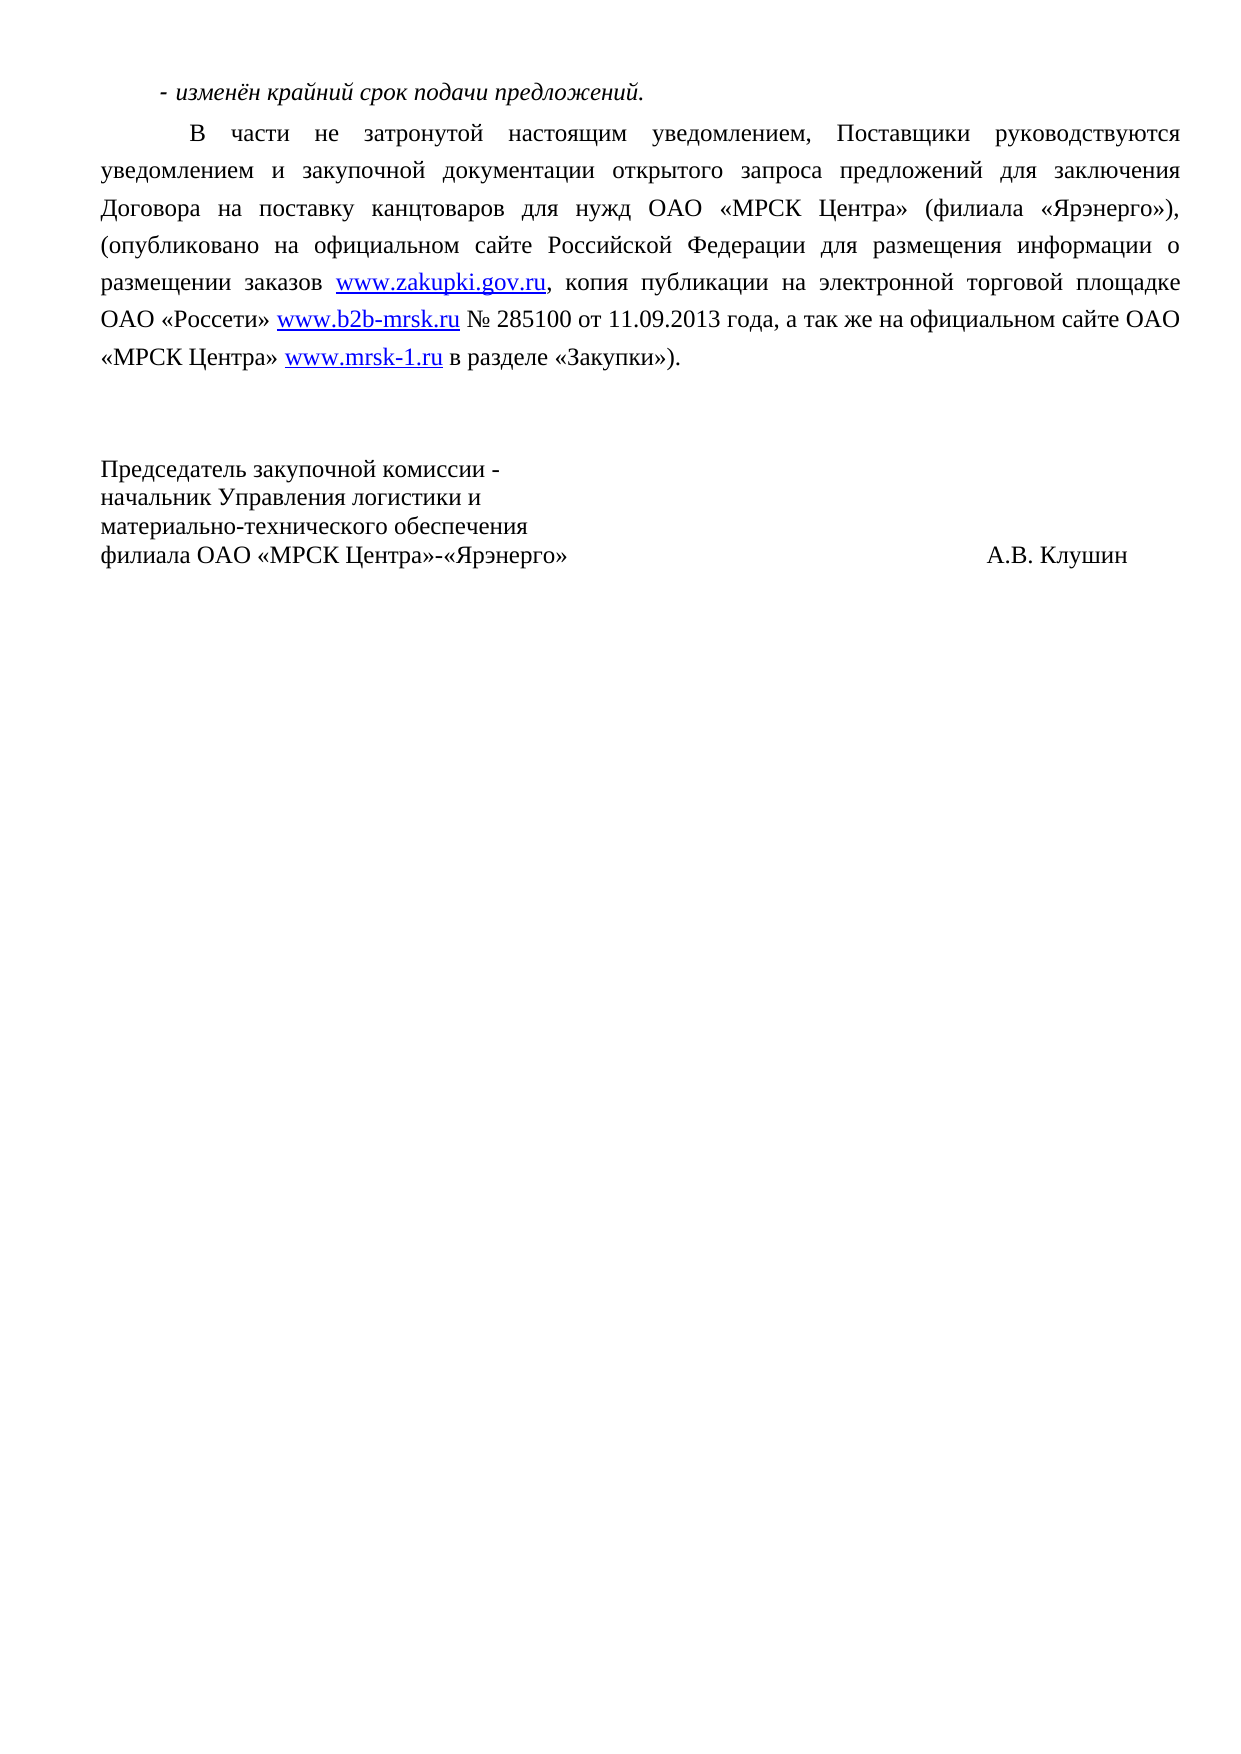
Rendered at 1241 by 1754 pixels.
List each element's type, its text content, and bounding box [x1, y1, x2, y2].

list изменён крайний срок подачи предложений. [100, 74, 1181, 108]
list начальник Управления логистики и [100, 482, 1181, 511]
text филиала ОАО «МРСК Центра»-«Ярэнерго» А.В. Клушин [100, 540, 1181, 569]
text В части не затронутой настоящим уведомлением, Поставщики руководствуются уведомлением и закупочной документации открытого запроса предложений для заключения Договора на поставку канцтоваров для нужд ОАО «МРСК Центра» (филиала «Ярэнерго»), (опубликовано на официальном сайте Российской Федерации для размещения информации о размещении заказов www.zakupki.gov.ru, копия публикации на электронной торговой площадке ОАО «Россети» www.b2b-mrsk.ru № 285100 от 11.09.2013 года, а так же на официальном сайте ОАО «МРСК Центра» www.mrsk-1.ru в разделе «Закупки»). [100, 118, 1181, 371]
text Председатель закупочной комиссии - [100, 454, 1181, 482]
list материально-технического обеспечения [100, 511, 1181, 540]
